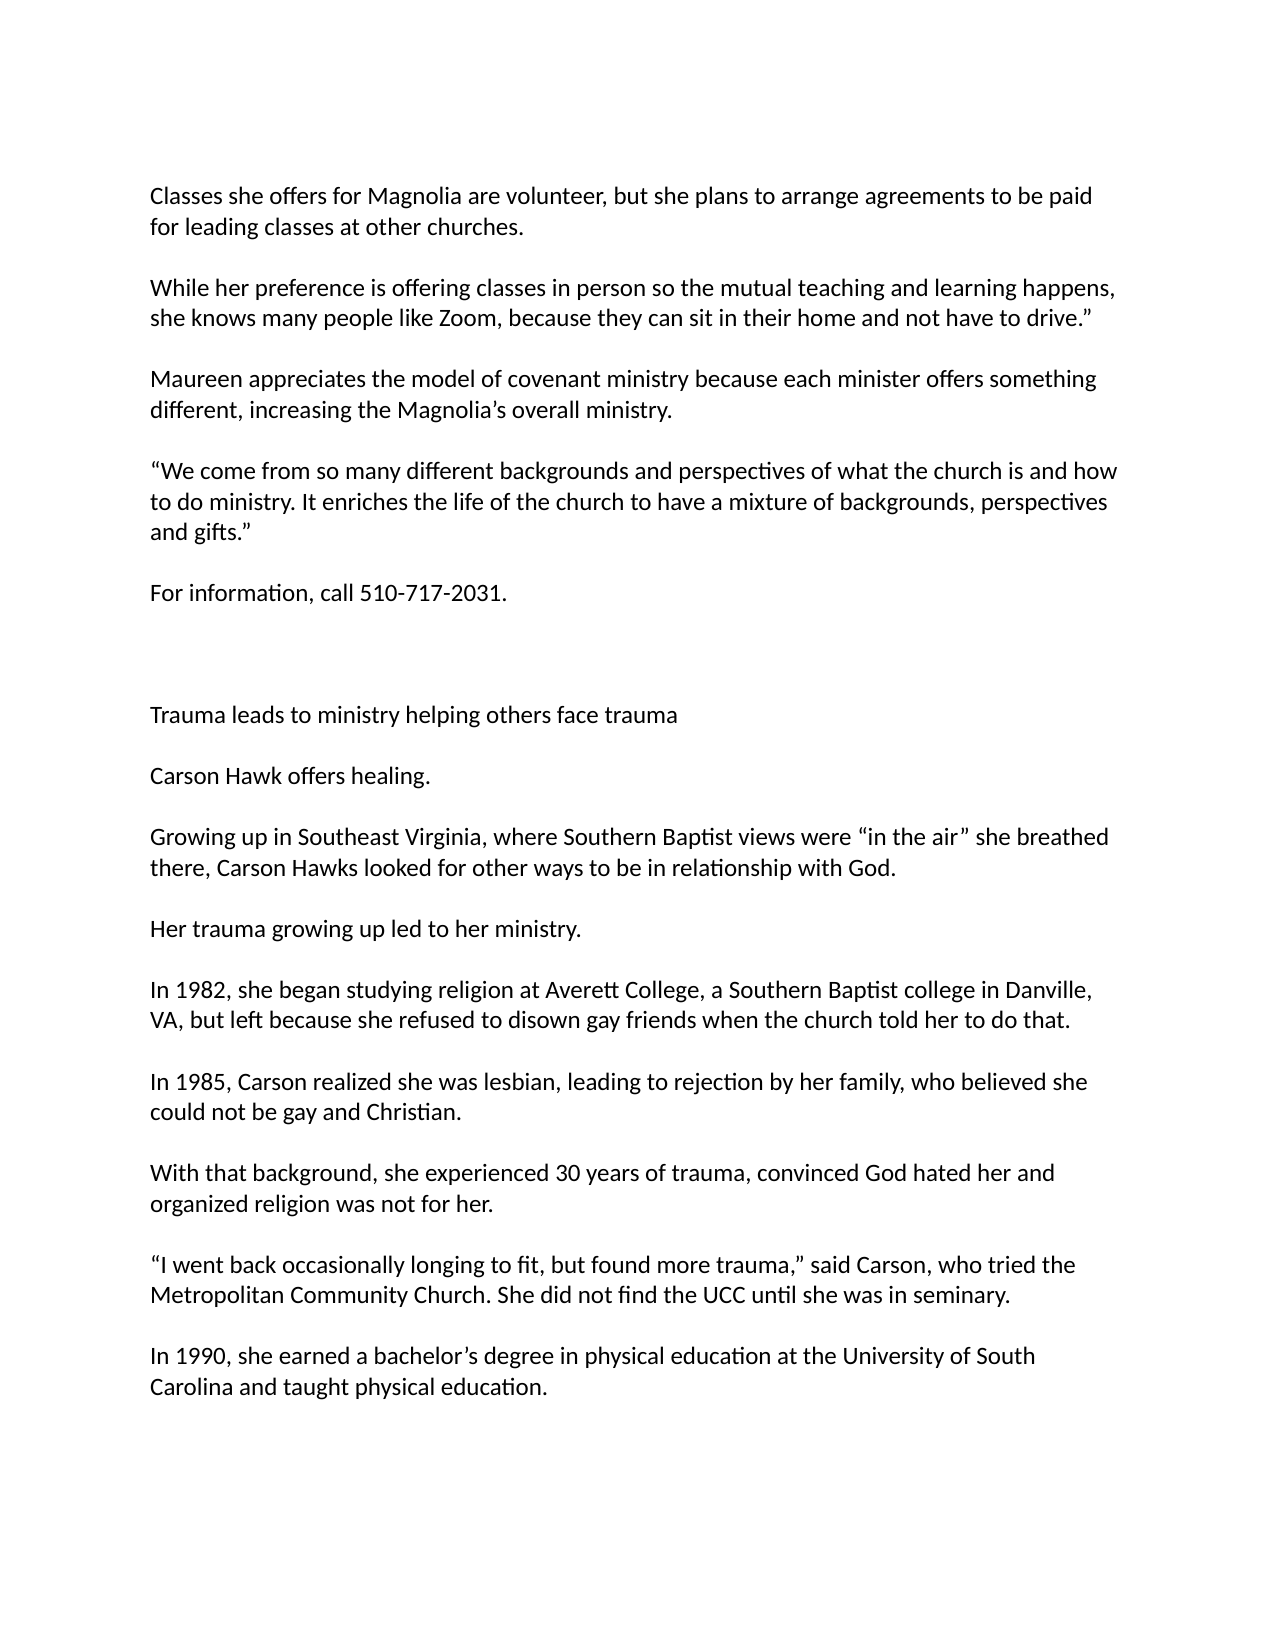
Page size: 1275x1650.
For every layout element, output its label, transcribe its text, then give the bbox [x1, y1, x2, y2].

text Growing up in Southeast Virginia, where Southern Baptist views were “in the air” she breathed there, Carson Hawks looked for other ways to be in relationship with God. [150, 821, 1125, 882]
text In 1990, she earned a bachelor’s degree in physical education at the University of South Carolina and taught physical education. [150, 1340, 1125, 1401]
text Maureen appreciates the model of covenant ministry because each minister offers something different, increasing the Magnolia’s overall ministry. [150, 364, 1125, 425]
text Classes she offers for Magnolia are volunteer, but she plans to arrange agreements to be paid for leading classes at other churches. [150, 181, 1125, 242]
text While her preference is offering classes in person so the mutual teaching and learning happens, she knows many people like Zoom, because they can sit in their home and not have to drive.” [150, 272, 1125, 333]
text For information, call 510-717-2031. [150, 577, 1125, 608]
text “We come from so many different backgrounds and perspectives of what the church is and how to do ministry. It enriches the life of the church to have a mixture of backgrounds, perspectives and gifts.” [150, 455, 1125, 547]
text In 1982, she began studying religion at Averett College, a Southern Baptist college in Danville, VA, but left because she refused to disown gay friends when the church told her to do that. [150, 974, 1125, 1035]
text In 1985, Carson realized she was lesbian, leading to rejection by her family, who believed she could not be gay and Christian. [150, 1066, 1125, 1127]
text Her trauma growing up led to her ministry. [150, 913, 1125, 943]
text Trauma leads to ministry helping others face trauma [150, 699, 1125, 730]
text With that background, she experienced 30 years of trauma, convinced God hated her and organized religion was not for her. [150, 1157, 1125, 1218]
text Carson Hawk offers healing. [150, 760, 1125, 791]
text “I went back occasionally longing to fit, but found more trauma,” said Carson, who tried the Metropolitan Community Church. She did not find the UCC until she was in seminary. [150, 1249, 1125, 1310]
